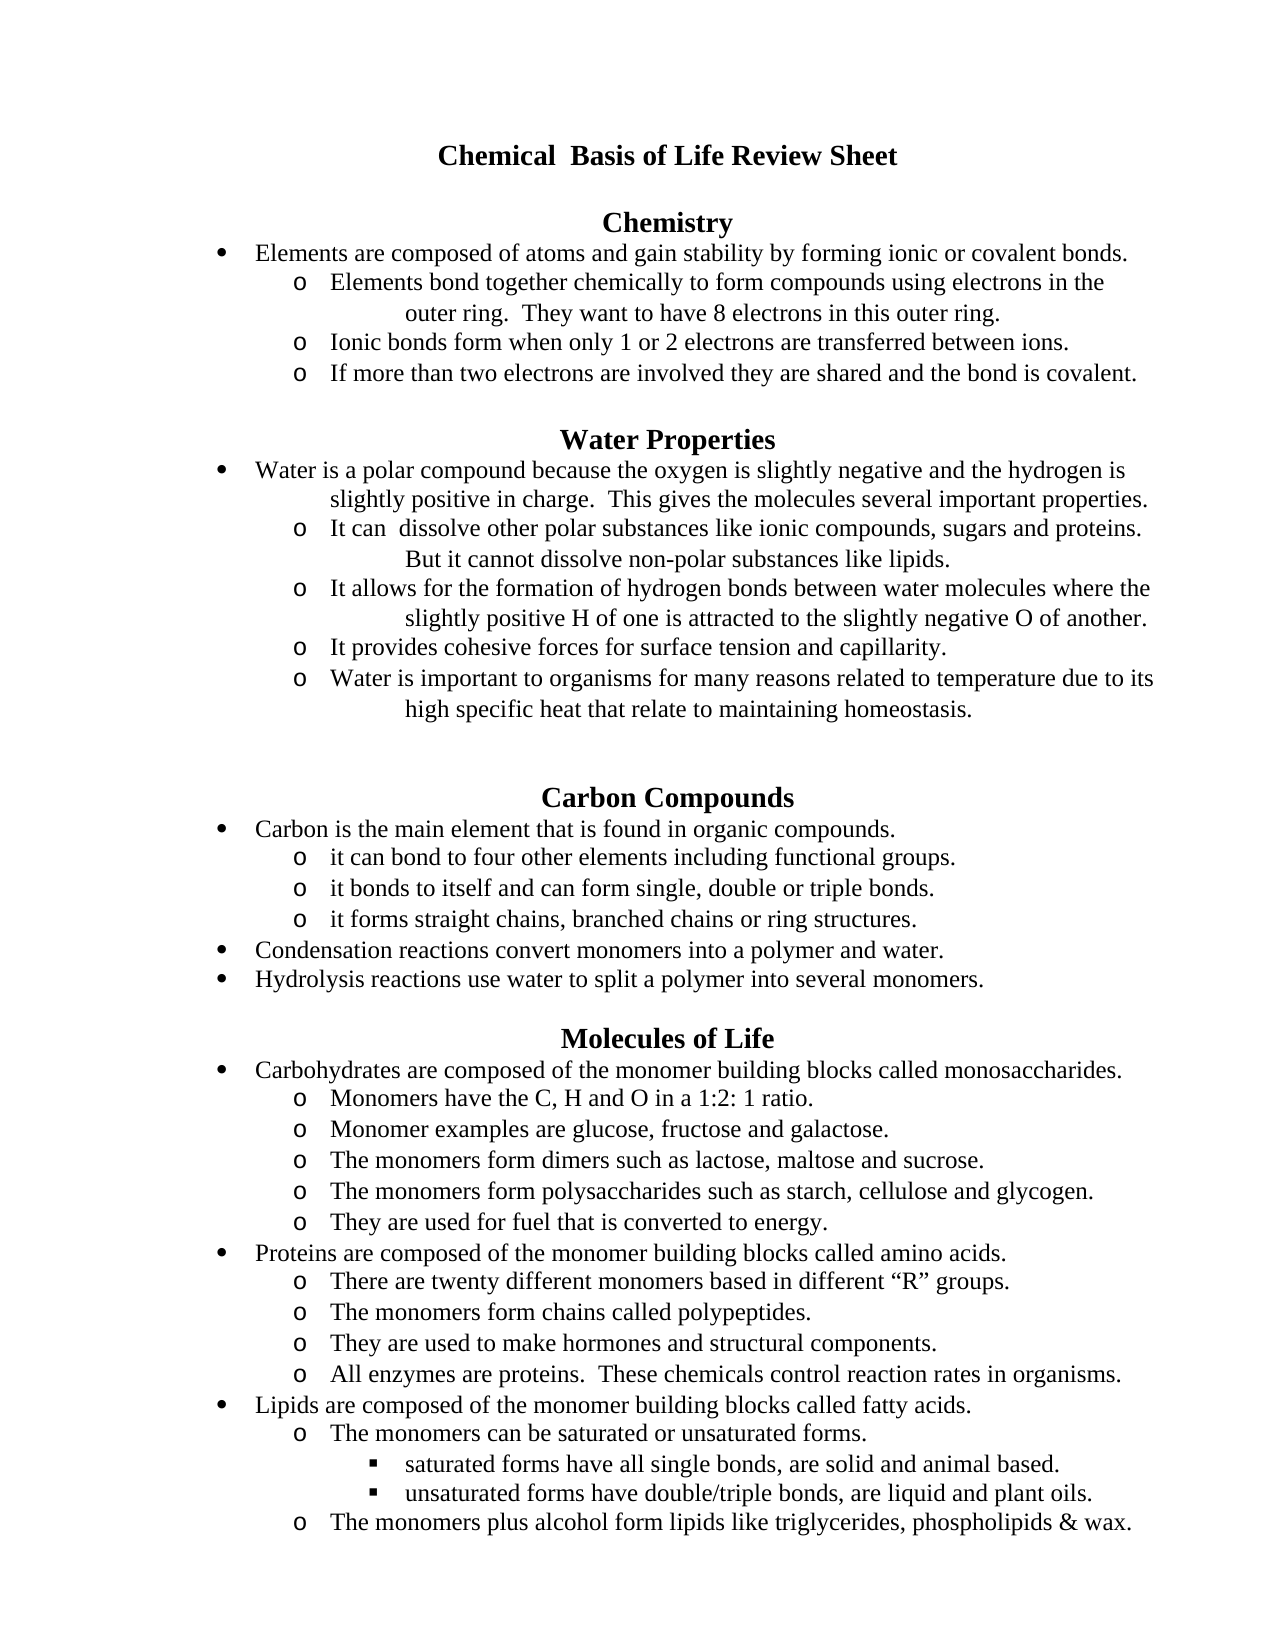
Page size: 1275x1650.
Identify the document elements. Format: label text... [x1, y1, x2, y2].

text Molecules of Life [180, 1021, 1155, 1055]
text high specific heat that relate to maintaining homeostasis. [405, 694, 1155, 723]
list it can bond to four other elements including functional groups. [292, 842, 1155, 873]
list it bonds to itself and can form single, double or triple bonds. [292, 873, 1155, 904]
text Chemistry [180, 205, 1155, 238]
list The monomers form chains called polypeptides. [292, 1297, 1155, 1328]
text Water Properties [180, 422, 1155, 456]
list The monomers plus alcohol form lipids like triglycerides, phospholipids & wax. [292, 1507, 1155, 1538]
list All enzymes are proteins. These chemicals control reaction rates in organisms. [292, 1359, 1155, 1390]
list If more than two electrons are involved they are shared and the bond is covalent. [292, 358, 1155, 388]
list Proteins are composed of the monomer building blocks called amino acids. [217, 1238, 1155, 1266]
list Water is a polar compound because the oxygen is slightly negative and the hydrogen is [217, 456, 1155, 484]
list Elements are composed of atoms and gain stability by forming ionic or covalent bonds. [217, 238, 1155, 267]
text Chemical Basis of Life Review Sheet [180, 138, 1155, 171]
list There are twenty different monomers based in different “R” groups. [292, 1266, 1155, 1297]
list Monomers have the C, H and O in a 1:2: 1 ratio. [292, 1083, 1155, 1114]
list They are used for fuel that is converted to energy. [292, 1207, 1155, 1238]
text Carbon Compounds [180, 780, 1155, 814]
list It allows for the formation of hydrogen bonds between water molecules where the [292, 573, 1155, 603]
text slightly positive H of one is attracted to the slightly negative O of another. [405, 603, 1155, 632]
list saturated forms have all single bonds, are solid and animal based. [367, 1449, 1155, 1478]
list Condensation reactions convert monomers into a polymer and water. [217, 935, 1155, 964]
list They are used to make hormones and structural components. [292, 1328, 1155, 1359]
text But it cannot dissolve non-polar substances like lipids. [405, 544, 1155, 573]
list Hydrolysis reactions use water to split a polymer into several monomers. [217, 964, 1155, 992]
list It can dissolve other polar substances like ionic compounds, sugars and proteins. [292, 513, 1155, 544]
list The monomers form polysaccharides such as starch, cellulose and glycogen. [292, 1176, 1155, 1207]
text outer ring. They want to have 8 electrons in this outer ring. [405, 298, 1155, 327]
list Ionic bonds form when only 1 or 2 electrons are transferred between ions. [292, 327, 1155, 358]
list The monomers can be saturated or unsaturated forms. [292, 1418, 1155, 1449]
list Elements bond together chemically to form compounds using electrons in the [292, 267, 1155, 298]
list Carbon is the main element that is found in organic compounds. [217, 814, 1155, 842]
list unsaturated forms have double/triple bonds, are liquid and plant oils. [367, 1478, 1155, 1507]
list Monomer examples are glucose, fructose and galactose. [292, 1114, 1155, 1145]
list It provides cohesive forces for surface tension and capillarity. [292, 632, 1155, 663]
list Carbohydrates are composed of the monomer building blocks called monosaccharides. [217, 1055, 1155, 1083]
list The monomers form dimers such as lactose, maltose and sucrose. [292, 1145, 1155, 1176]
list it forms straight chains, branched chains or ring structures. [292, 904, 1155, 935]
text slightly positive in charge. This gives the molecules several important properties. [330, 484, 1155, 513]
list Lipids are composed of the monomer building blocks called fatty acids. [217, 1390, 1155, 1418]
list Water is important to organisms for many reasons related to temperature due to its [292, 663, 1155, 694]
